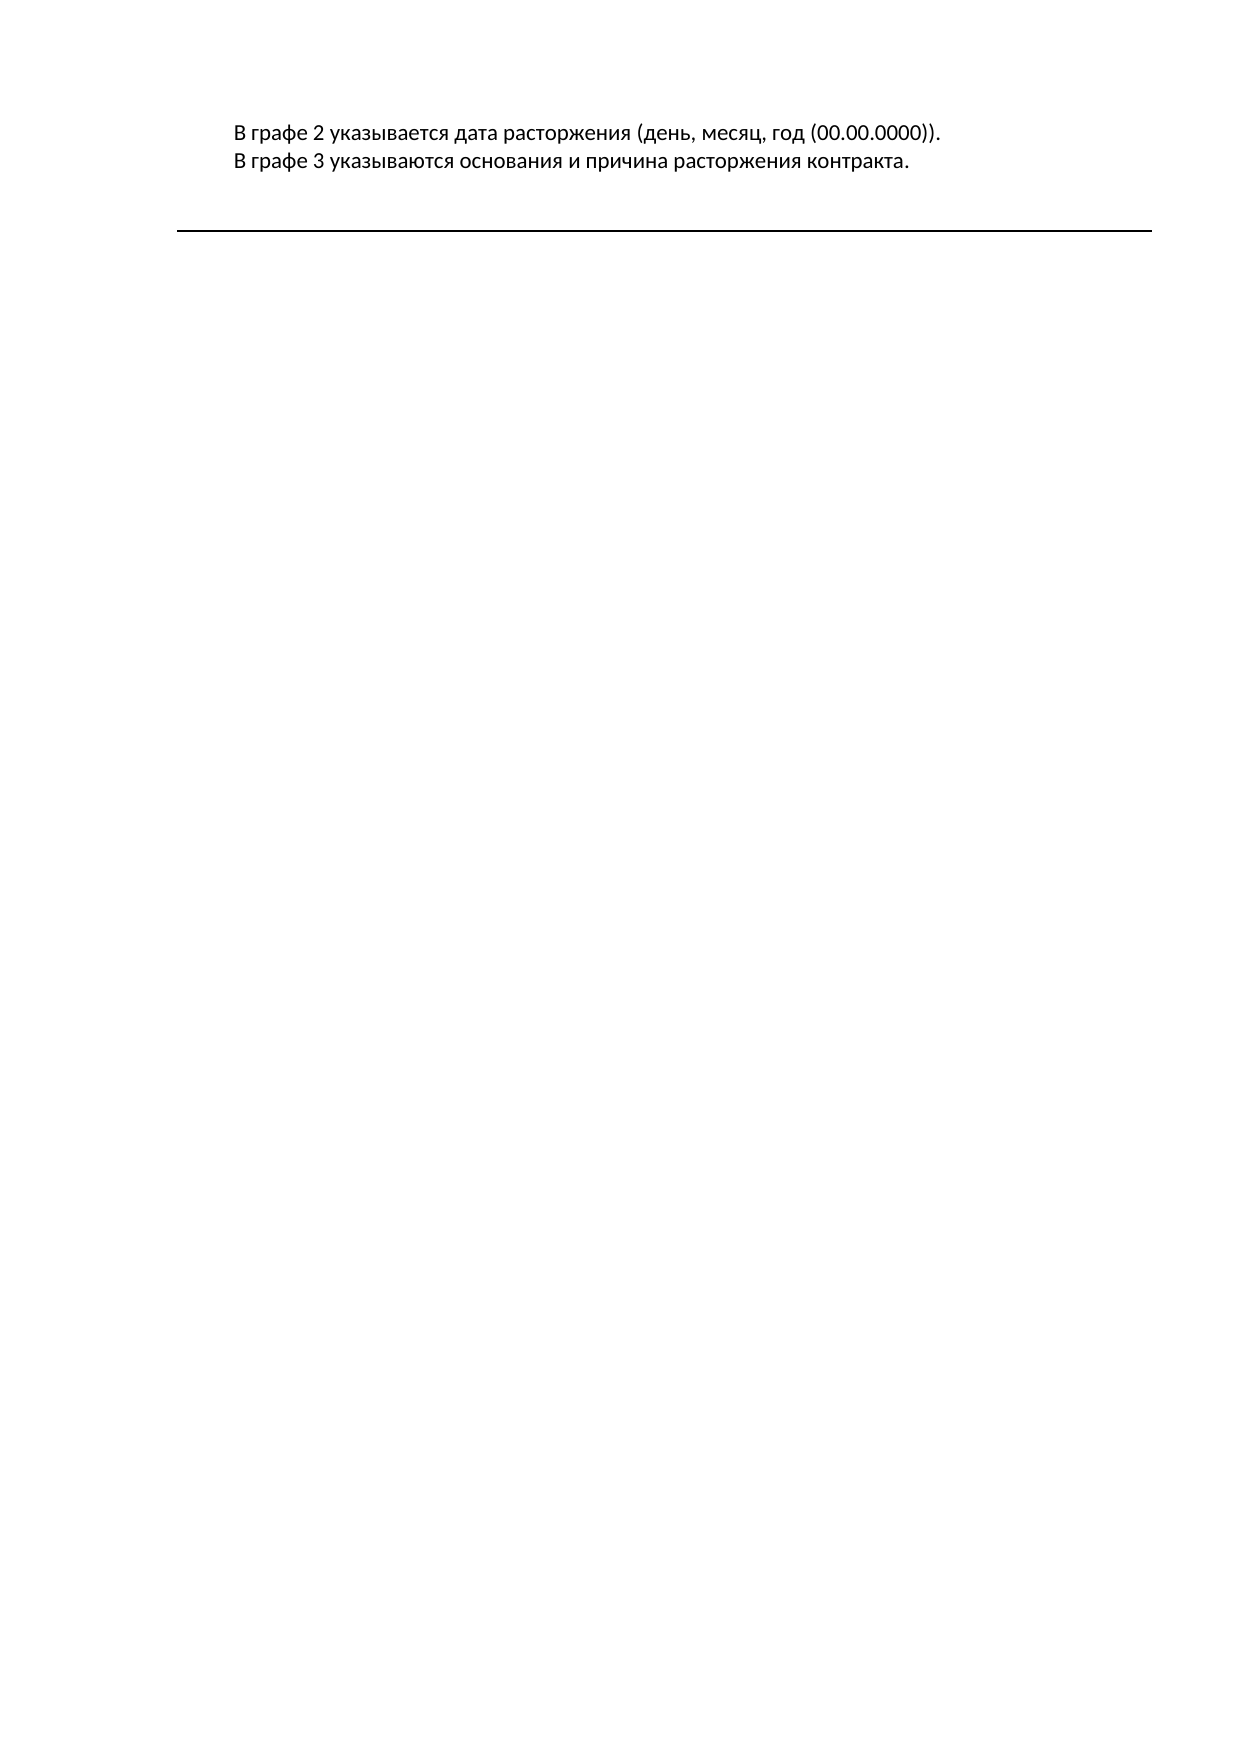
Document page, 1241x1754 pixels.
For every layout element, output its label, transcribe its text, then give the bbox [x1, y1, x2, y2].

text В графе 2 указывается дата расторжения (день, месяц, год (00.00.0000)). [177, 118, 1152, 146]
text В графе 3 указываются основания и причина расторжения контракта. [177, 146, 1152, 174]
